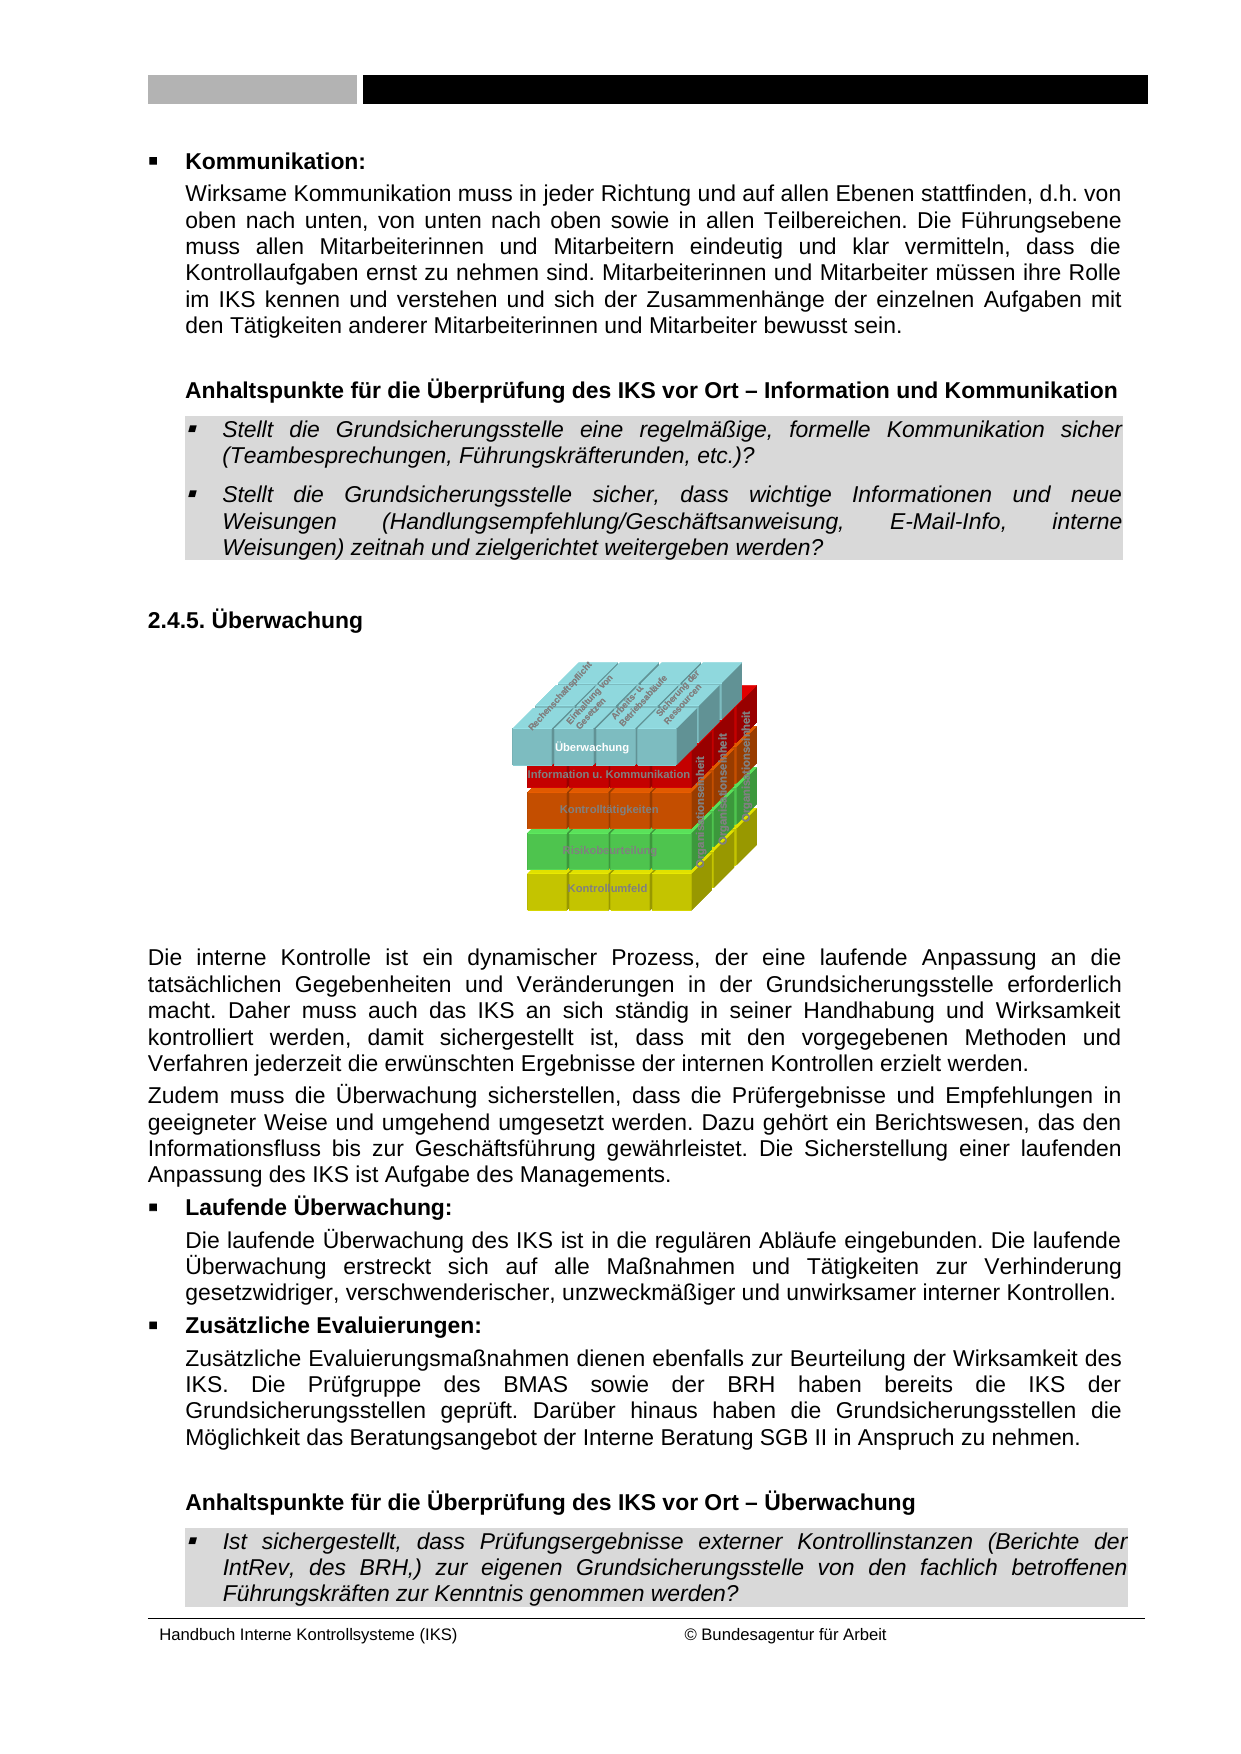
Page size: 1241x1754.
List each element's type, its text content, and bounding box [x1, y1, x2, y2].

list Überwachung [148, 608, 1122, 634]
text Die interne Kontrolle ist ein dynamischer Prozess, der eine laufende Anpassung an die tatsächlichen Gegebenheiten und Veränderungen in der Grundsicherungsstelle erforderlich macht. Daher muss auch das IKS an sich ständig in seiner Handhabung und Wirksamkeit kontrolliert werden, damit sichergestellt ist, dass mit den vorgegebenen Methoden und Verfahren jederzeit die erwünschten Ergebnisse der internen Kontrollen erzielt werden. [148, 944, 1122, 1076]
text Anhaltspunkte für die Überprüfung des IKS vor Ort – Überwachung [185, 1489, 1122, 1515]
list Stellt die Grundsicherungsstelle eine regelmäßige, formelle Kommunikation sicher (Teambesprechungen, Führungskräfterunden, etc.)? [185, 416, 1123, 469]
list Kommunikation: [148, 148, 1122, 174]
text Wirksame Kommunikation muss in jeder Richtung und auf allen Ebenen stattfinden, d.h. von oben nach unten, von unten nach oben sowie in allen Teilbereichen. Die Führungsebene muss allen Mitarbeiterinnen und Mitarbeitern eindeutig und klar vermitteln, dass die Kontrollaufgaben ernst zu nehmen sind. Mitarbeiterinnen und Mitarbeiter müssen ihre Rolle im IKS kennen und verstehen und sich der Zusammenhänge der einzelnen Aufgaben mit den Tätigkeiten anderer Mitarbeiterinnen und Mitarbeiter bewusst sein. [185, 180, 1122, 338]
text Die laufende Überwachung des IKS ist in die regulären Abläufe eingebunden. Die laufende Überwachung erstreckt sich auf alle Maßnahmen und Tätigkeiten zur Verhinderung gesetzwidriger, verschwenderischer, unzweckmäßiger und unwirksamer interner Kontrollen. [185, 1227, 1122, 1306]
text Zusätzliche Evaluierungsmaßnahmen dienen ebenfalls zur Beurteilung der Wirksamkeit des IKS. Die Prüfgruppe des BMAS sowie der BRH haben bereits die IKS der Grundsicherungsstellen geprüft. Darüber hinaus haben die Grundsicherungsstellen die Möglichkeit das Beratungsangebot der Interne Beratung SGB II in Anspruch zu nehmen. [185, 1344, 1122, 1450]
text Anhaltspunkte für die Überprüfung des IKS vor Ort – Information und Kommunikation [185, 377, 1122, 404]
list Zusätzliche Evaluierungen: [148, 1312, 1122, 1338]
list Ist sichergestellt, dass Prüfungsergebnisse externer Kontrollinstanzen (Berichte der IntRev, des BRH,) zur eigenen Grundsicherungsstelle von den fachlich betroffenen Führungskräften zur Kenntnis genommen werden? [185, 1528, 1128, 1607]
list Laufende Überwachung: [148, 1194, 1122, 1220]
list Stellt die Grundsicherungsstelle sicher, dass wichtige Informationen und neue Weisungen (Handlungsempfehlung/Geschäftsanweisung, E-Mail-Info, interne Weisungen) zeitnah und zielgerichtet weitergeben werden? [185, 481, 1123, 560]
text Zudem muss die Überwachung sicherstellen, dass die Prüfergebnisse und Empfehlungen in geeigneter Weise und umgehend umgesetzt werden. Dazu gehört ein Berichtswesen, das den Informationsfluss bis zur Geschäftsführung gewährleistet. Die Sicherstellung einer laufenden Anpassung des IKS ist Aufgabe des Managements. [148, 1082, 1122, 1188]
